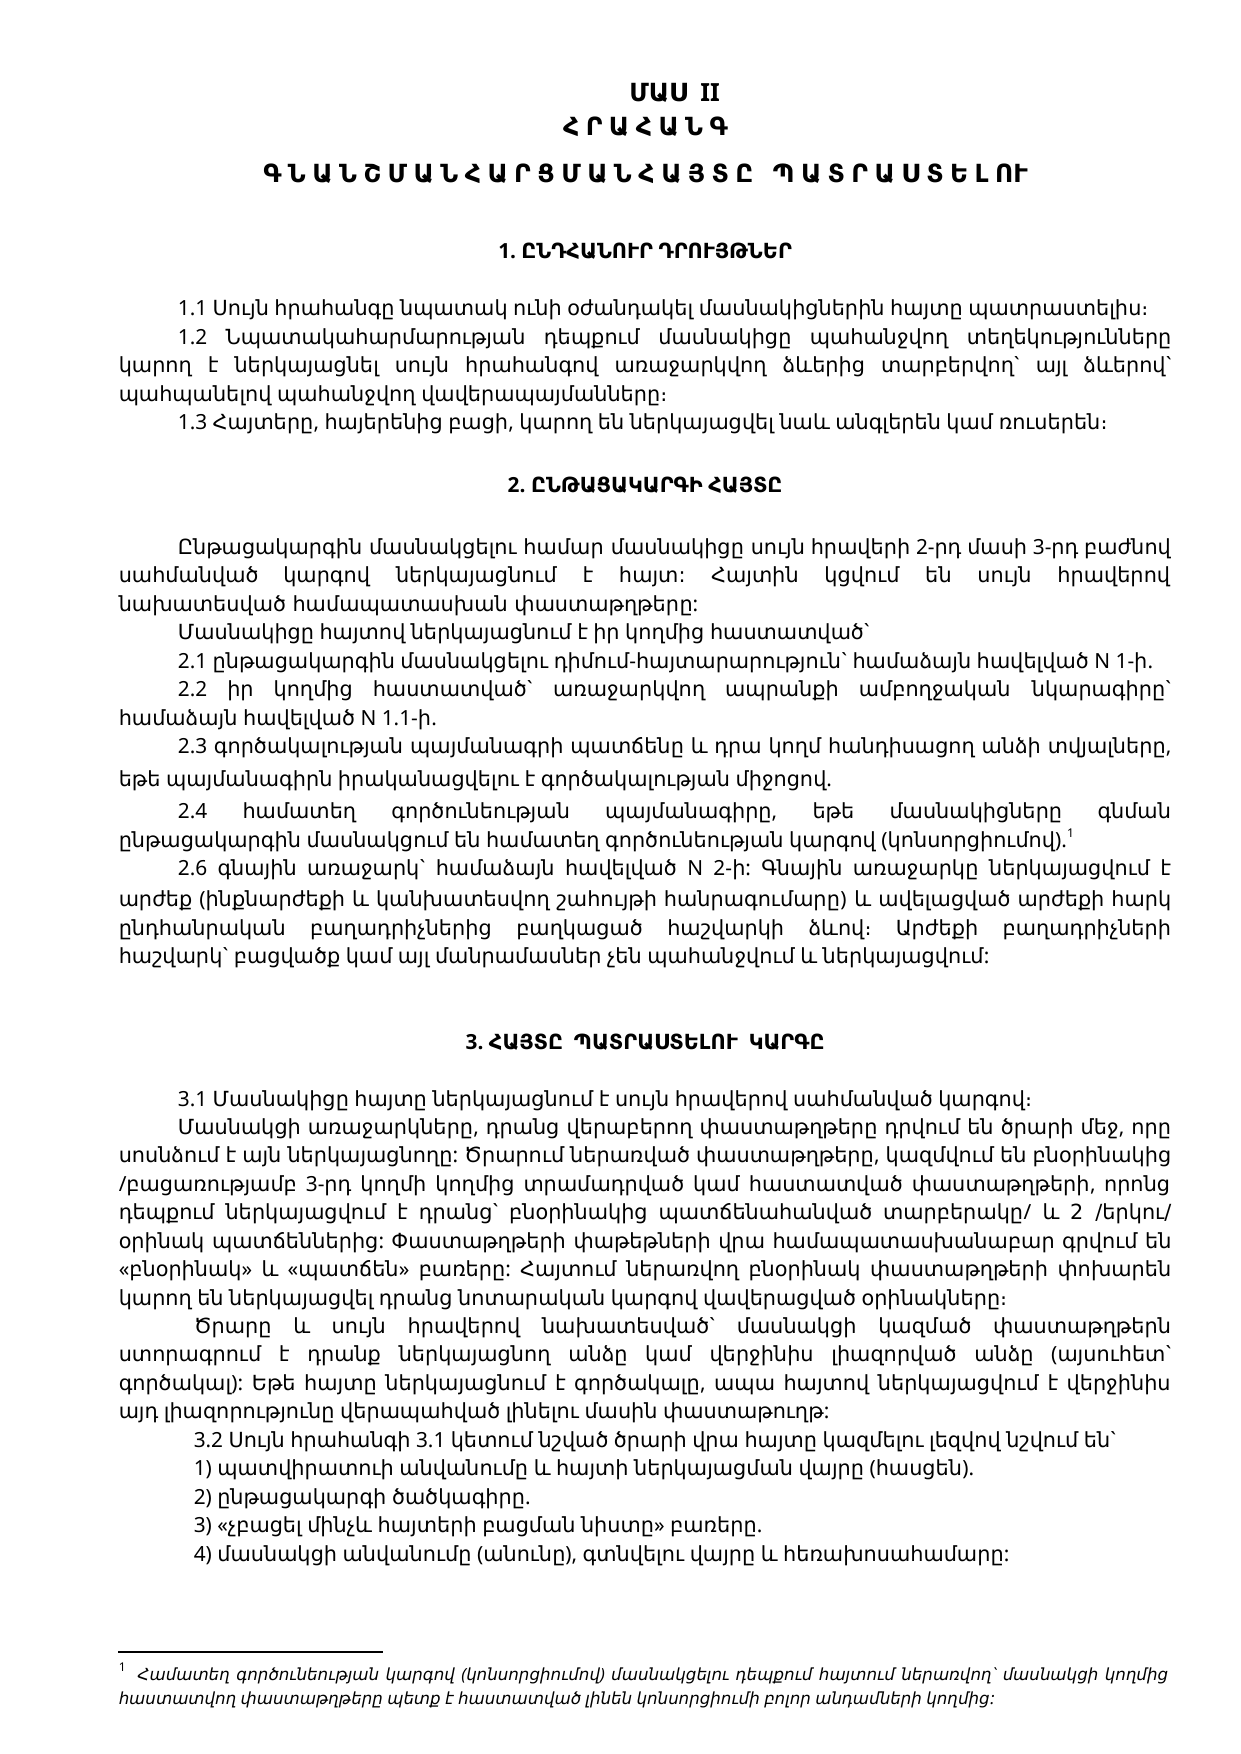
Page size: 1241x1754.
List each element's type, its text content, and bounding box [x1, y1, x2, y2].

text Հ Ր Ա Հ Ա Ն Գ [118, 109, 1172, 143]
text 1. ԸՆԴՀԱՆՈՒՐ ԴՐՈՒՅԹՆԵՐ [118, 236, 1171, 265]
text Մասնակցի առաջարկները, դրանց վերաբերող փաստաթղթերը դրվում են ծրարի մեջ, որը սոսնձում է այն ներկայացնողը: Ծրարում ներառված փաստաթղթերը, կազմվում են բնօրինակից /բացառությամբ 3-րդ կողմի կողմից տրամադրված կամ հաստատված փաստաթղթերի, որոնց դեպքում ներկայացվում է դրանց` բնօրինակից պատճենահանված տարբերակը/ և 2 /երկու/ օրինակ պատճեններից: Փաստաթղթերի փաթեթների վրա համապատասխանաբար գրվում են «բնօրինակ» և «պատճեն» բառերը: Հայտում ներառվող բնօրինակ փաստաթղթերի փոխարեն կարող են ներկայացվել դրանց նոտարական կարգով վավերացված օրինակները։ [118, 1112, 1171, 1311]
text Մասնակիցը հայտով ներկայացնում է իր կողմից հաստատված` [118, 617, 1171, 646]
text 1.3 Հայտերը, հայերենից բացի, կարող են ներկայացվել նաև անգլերեն կամ ռուսերեն։ [118, 407, 1171, 436]
text 2.6 գնային առաջարկ` համաձայն հավելված N 2-ի: Գնային առաջարկը ներկայացվում է արժեք (ինքնարժեքի և կանխատեսվող շահույթի հանրագումարը) և ավելացված արժեքի հարկ ընդհանրական բաղադրիչներից բաղկացած հաշվարկի ձևով։ Արժեքի բաղադրիչների հաշվարկ` բացվածք կամ այլ մանրամասներ չեն պահանջվում և ներկայացվում: [118, 853, 1171, 970]
text 3.1 Մասնակիցը հայտը ներկայացնում է սույն հրավերով սահմանված կարգով։ [118, 1084, 1171, 1112]
text 1.1 Սույն հրահանգը նպատակ ունի օժանդակել մասնակիցներին հայտը պատրաստելիս։ [118, 293, 1171, 322]
text 3.2 Սույն հրահանգի 3.1 կետում նշված ծրարի վրա հայտը կազմելու լեզվով նշվում են` [118, 1425, 1171, 1453]
text Ծրարը և սույն հրավերով նախատեսված` մասնակցի կազմած փաստաթղթերն ստորագրում է դրանք ներկայացնող անձը կամ վերջինիս լիազորված անձը (այսուհետ` գործակալ): Եթե հայտը ներկայացնում է գործակալը, ապա հայտով ներկայացվում է վերջինիս այդ լիազորությունը վերապահված լինելու մասին փաստաթուղթ: [118, 1311, 1171, 1425]
text 1) պատվիրատուի անվանումը և հայտի ներկայացման վայրը (հասցեն). [118, 1453, 1171, 1482]
text 2.2 իր կողմից հաստատված` առաջարկվող ապրանքի ամբողջական նկարագիրը` համաձայն հավելված N 1.1-ի. [118, 674, 1171, 731]
text Ընթացակարգին մասնակցելու համար մասնակիցը սույն հրավերի 2-րդ մասի 3-րդ բաժնով սահմանված կարգով ներկայացնում է հայտ: Հայտին կցվում են սույն հրավերով նախատեսված համապատասխան փաստաթղթերը: [118, 532, 1171, 617]
text 2) ընթացակարգի ծածկագիրը. [118, 1482, 1171, 1510]
text 2.3 գործակալության պայմանագրի պատճենը և դրա կողմ հանդիսացող անձի տվյալները, եթե պայմանագիրն իրականացվելու է գործակալության միջոցով. [118, 731, 1171, 792]
text ՄԱՍ II [118, 75, 1171, 109]
text 4) մասնակցի անվանումը (անունը), գտնվելու վայրը և հեռախոսահամարը: [118, 1539, 1171, 1567]
text 2.1 ընթացակարգին մասնակցելու դիմում-հայտարարություն` համաձայն հավելված N 1-ի. [118, 646, 1171, 674]
text 2. ԸՆԹԱՑԱԿԱՐԳԻ ՀԱՅՏԸ [118, 470, 1171, 498]
text 3) «չբացել մինչև հայտերի բացման նիստը» բառերը. [118, 1510, 1171, 1539]
text 2.4 համատեղ գործունեության պայմանագիրը, եթե մասնակիցները գնման ընթացակարգին մասնակցում են համատեղ գործունեության կարգով (կոնսորցիումով). [118, 796, 1171, 853]
text 1.2 Նպատակահարմարության դեպքում մասնակիցը պահանջվող տեղեկությունները կարող է ներկայացնել սույն հրահանգով առաջարկվող ձևերից տարբերվող` այլ ձևերով` պահպանելով պահանջվող վավերապայմանները։ [118, 322, 1171, 407]
text 3. ՀԱՅՏԸ ՊԱՏՐԱՍՏԵԼՈՒ ԿԱՐԳԸ [118, 1027, 1171, 1055]
text Գ Ն Ա Ն Շ Մ Ա Ն Հ Ա Ր Ց Մ Ա Ն Հ Ա Յ Տ Ը Պ Ա Տ Ր Ա Ս Տ Ե Լ ՈՒ [118, 156, 1172, 190]
